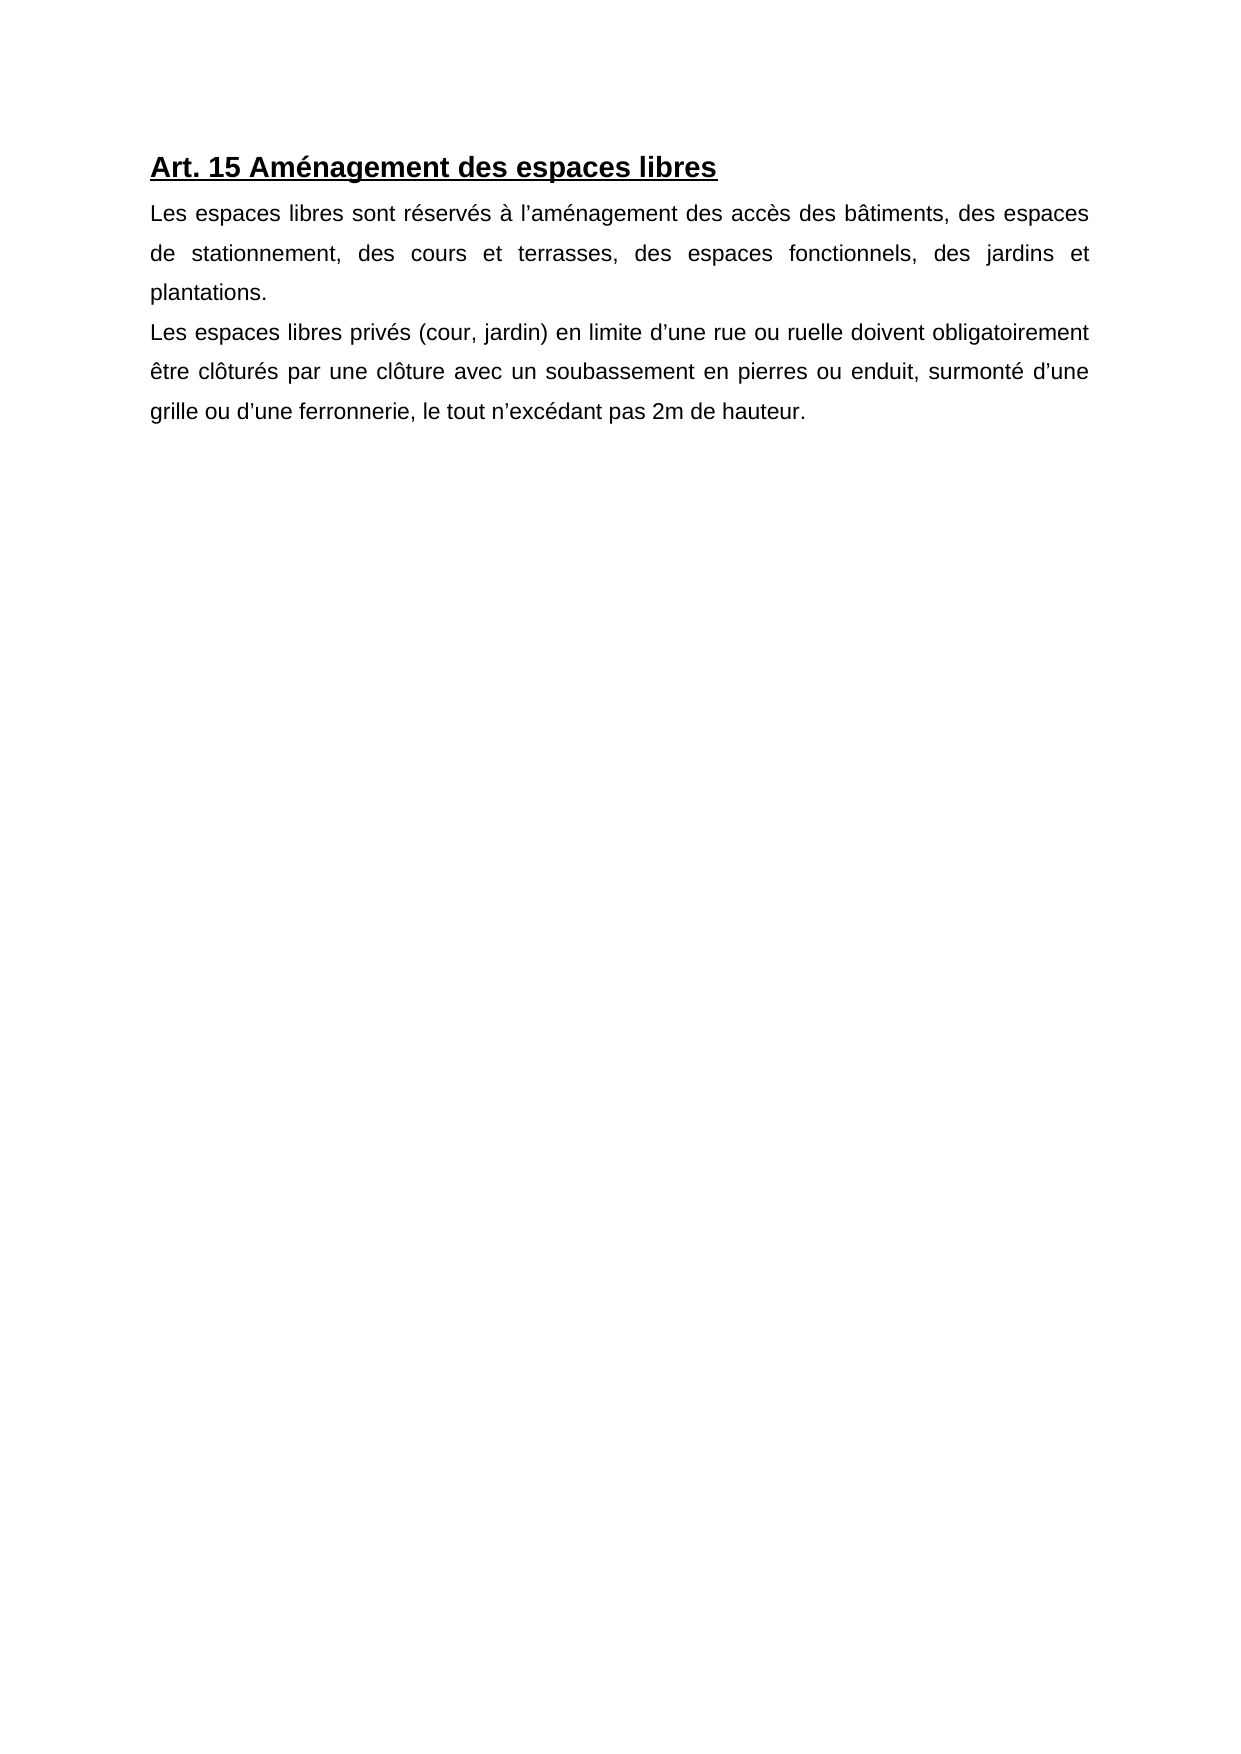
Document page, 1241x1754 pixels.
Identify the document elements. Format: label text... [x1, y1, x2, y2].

text Les espaces libres sont réservés à l’aménagement des accès des bâtiments, des espaces de stationnement, des cours et terrasses, des espaces fonctionnels, des jardins et plantations. [150, 200, 1090, 306]
text Les espaces libres privés (cour, jardin) en limite d’une rue ou ruelle doivent obligatoirement être clôturés par une clôture avec un soubassement en pierres ou enduit, surmonté d’une grille ou d’une ferronnerie, le tout n’excédant pas 2m de hauteur. [150, 319, 1090, 424]
subtitle Art. 15 Aménagement des espaces libres [150, 150, 1090, 183]
